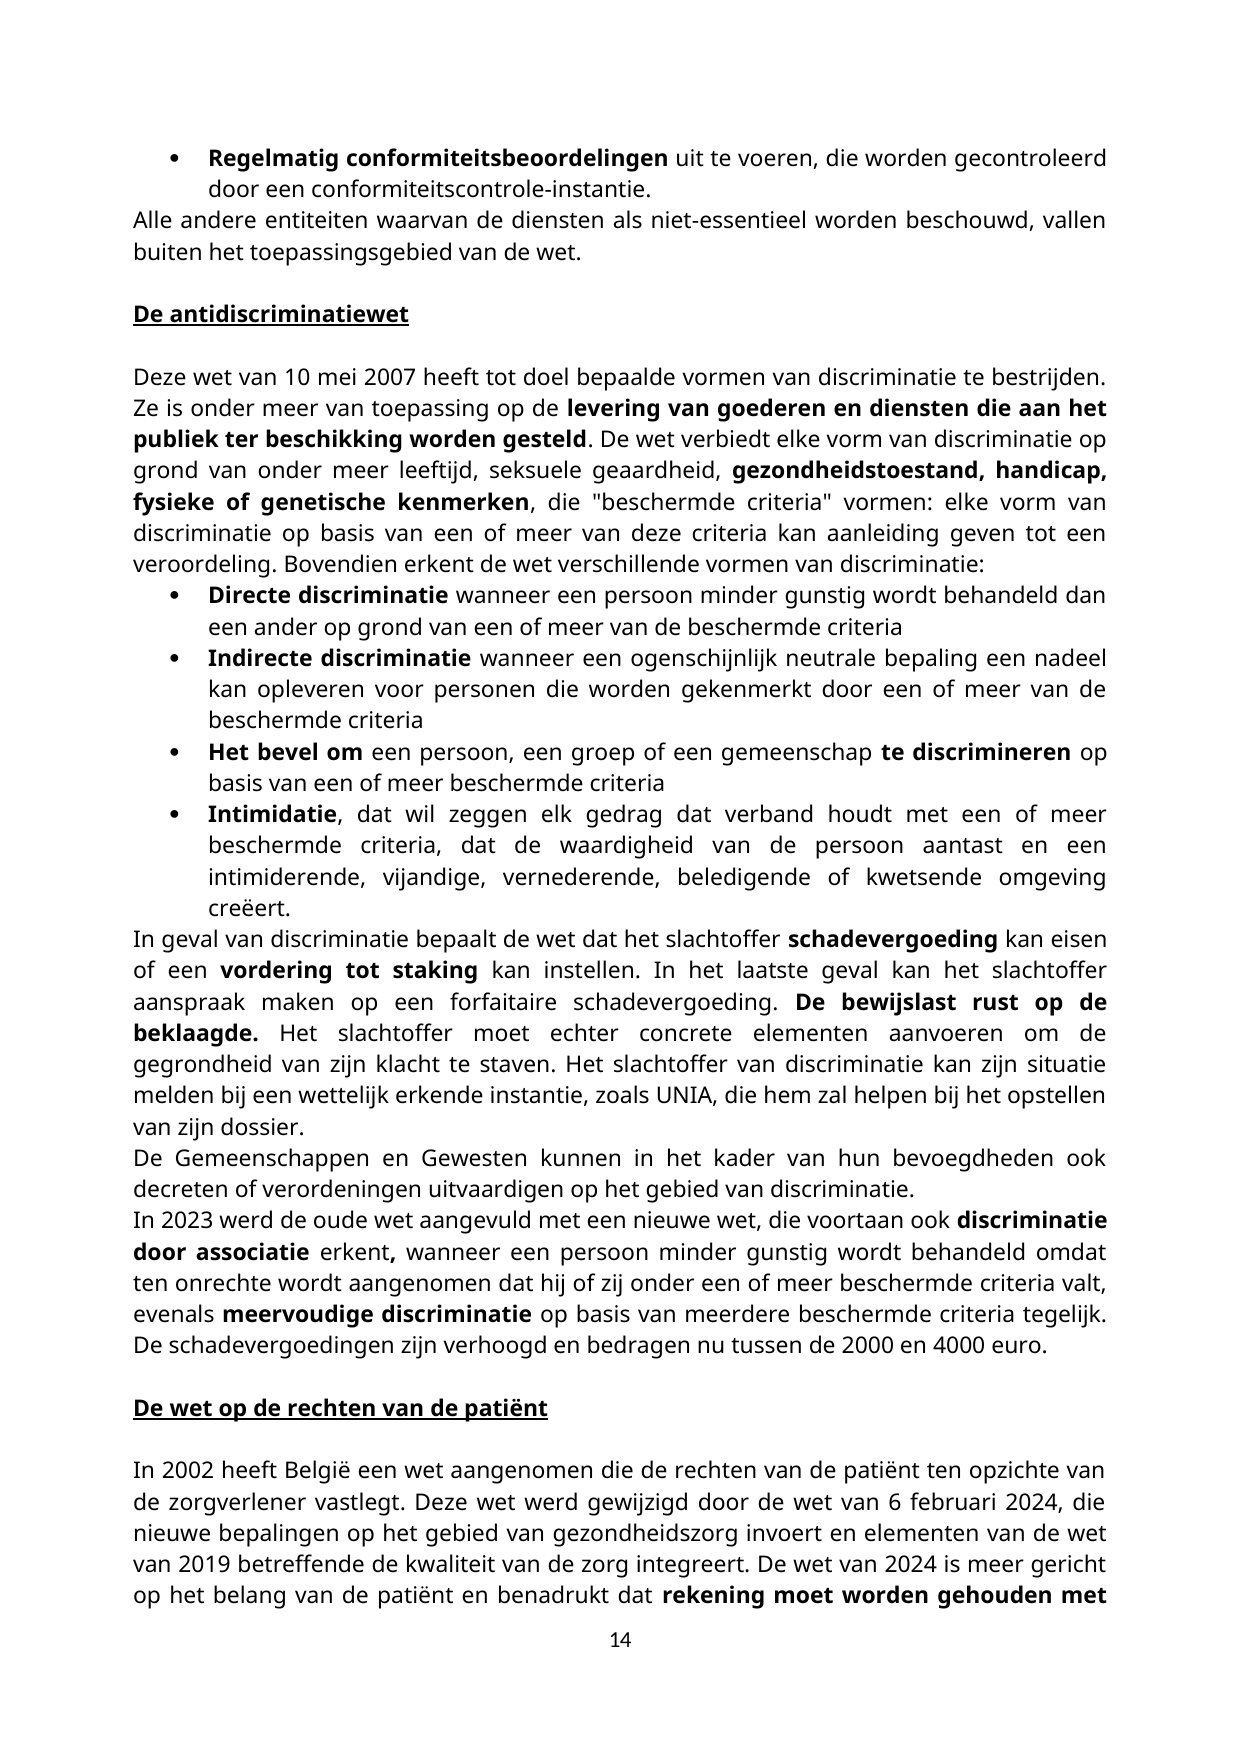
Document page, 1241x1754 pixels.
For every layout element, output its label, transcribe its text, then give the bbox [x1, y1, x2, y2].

text Deze wet van 10 mei 2007 heeft tot doel bepaalde vormen van discriminatie te bestrijden. Ze is onder meer van toepassing op de levering van goederen en diensten die aan het publiek ter beschikking worden gesteld. De wet verbiedt elke vorm van discriminatie op grond van onder meer leeftijd, seksuele geaardheid, gezondheidstoestand, handicap, fysieke of genetische kenmerken, die "beschermde criteria" vormen: elke vorm van discriminatie op basis van een of meer van deze criteria kan aanleiding geven tot een veroordeling. Bovendien erkent de wet verschillende vormen van discriminatie: [133, 360, 1107, 579]
text De antidiscriminatiewet [133, 298, 1107, 329]
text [133, 1454, 1107, 1610]
list Intimidatie, dat wil zeggen elk gedrag dat verband houdt met een of meer beschermde criteria, dat de waardigheid van de persoon aantast en een intimiderende, vijandige, vernederende, beledigende of kwetsende omgeving creëert. [170, 798, 1107, 923]
text In geval van discriminatie bepaalt de wet dat het slachtoffer schadevergoeding kan eisen of een vordering tot staking kan instellen. In het laatste geval kan het slachtoffer aanspraak maken op een forfaitaire schadevergoeding. De bewijslast rust op de beklaagde. Het slachtoffer moet echter concrete elementen aanvoeren om de gegrondheid van zijn klacht te staven. Het slachtoffer van discriminatie kan zijn situatie melden bij een wettelijk erkende instantie, zoals UNIA, die hem zal helpen bij het opstellen van zijn dossier. [133, 923, 1107, 1142]
list Het bevel om een persoon, een groep of een gemeenschap te discrimineren op basis van een of meer beschermde criteria [170, 735, 1107, 798]
list Regelmatig conformiteitsbeoordelingen uit te voeren, die worden gecontroleerd door een conformiteitscontrole-instantie. [170, 142, 1107, 204]
text De Gemeenschappen en Gewesten kunnen in het kader van hun bevoegdheden ook decreten of verordeningen uitvaardigen op het gebied van discriminatie. [133, 1142, 1107, 1204]
text In 2023 werd de oude wet aangevuld met een nieuwe wet, die voortaan ook discriminatie door associatie erkent, wanneer een persoon minder gunstig wordt behandeld omdat ten onrechte wordt aangenomen dat hij of zij onder een of meer beschermde criteria valt, evenals meervoudige discriminatie op basis van meerdere beschermde criteria tegelijk. De schadevergoedingen zijn verhoogd en bedragen nu tussen de 2000 en 4000 euro. [133, 1204, 1107, 1360]
list Directe discriminatie wanneer een persoon minder gunstig wordt behandeld dan een ander op grond van een of meer van de beschermde criteria [170, 579, 1107, 642]
text De wet op de rechten van de patiënt [133, 1392, 1107, 1423]
text Alle andere entiteiten waarvan de diensten als niet-essentieel worden beschouwd, vallen buiten het toepassingsgebied van de wet. [133, 204, 1107, 267]
list Indirecte discriminatie wanneer een ogenschijnlijk neutrale bepaling een nadeel kan opleveren voor personen die worden gekenmerkt door een of meer van de beschermde criteria [170, 642, 1107, 735]
